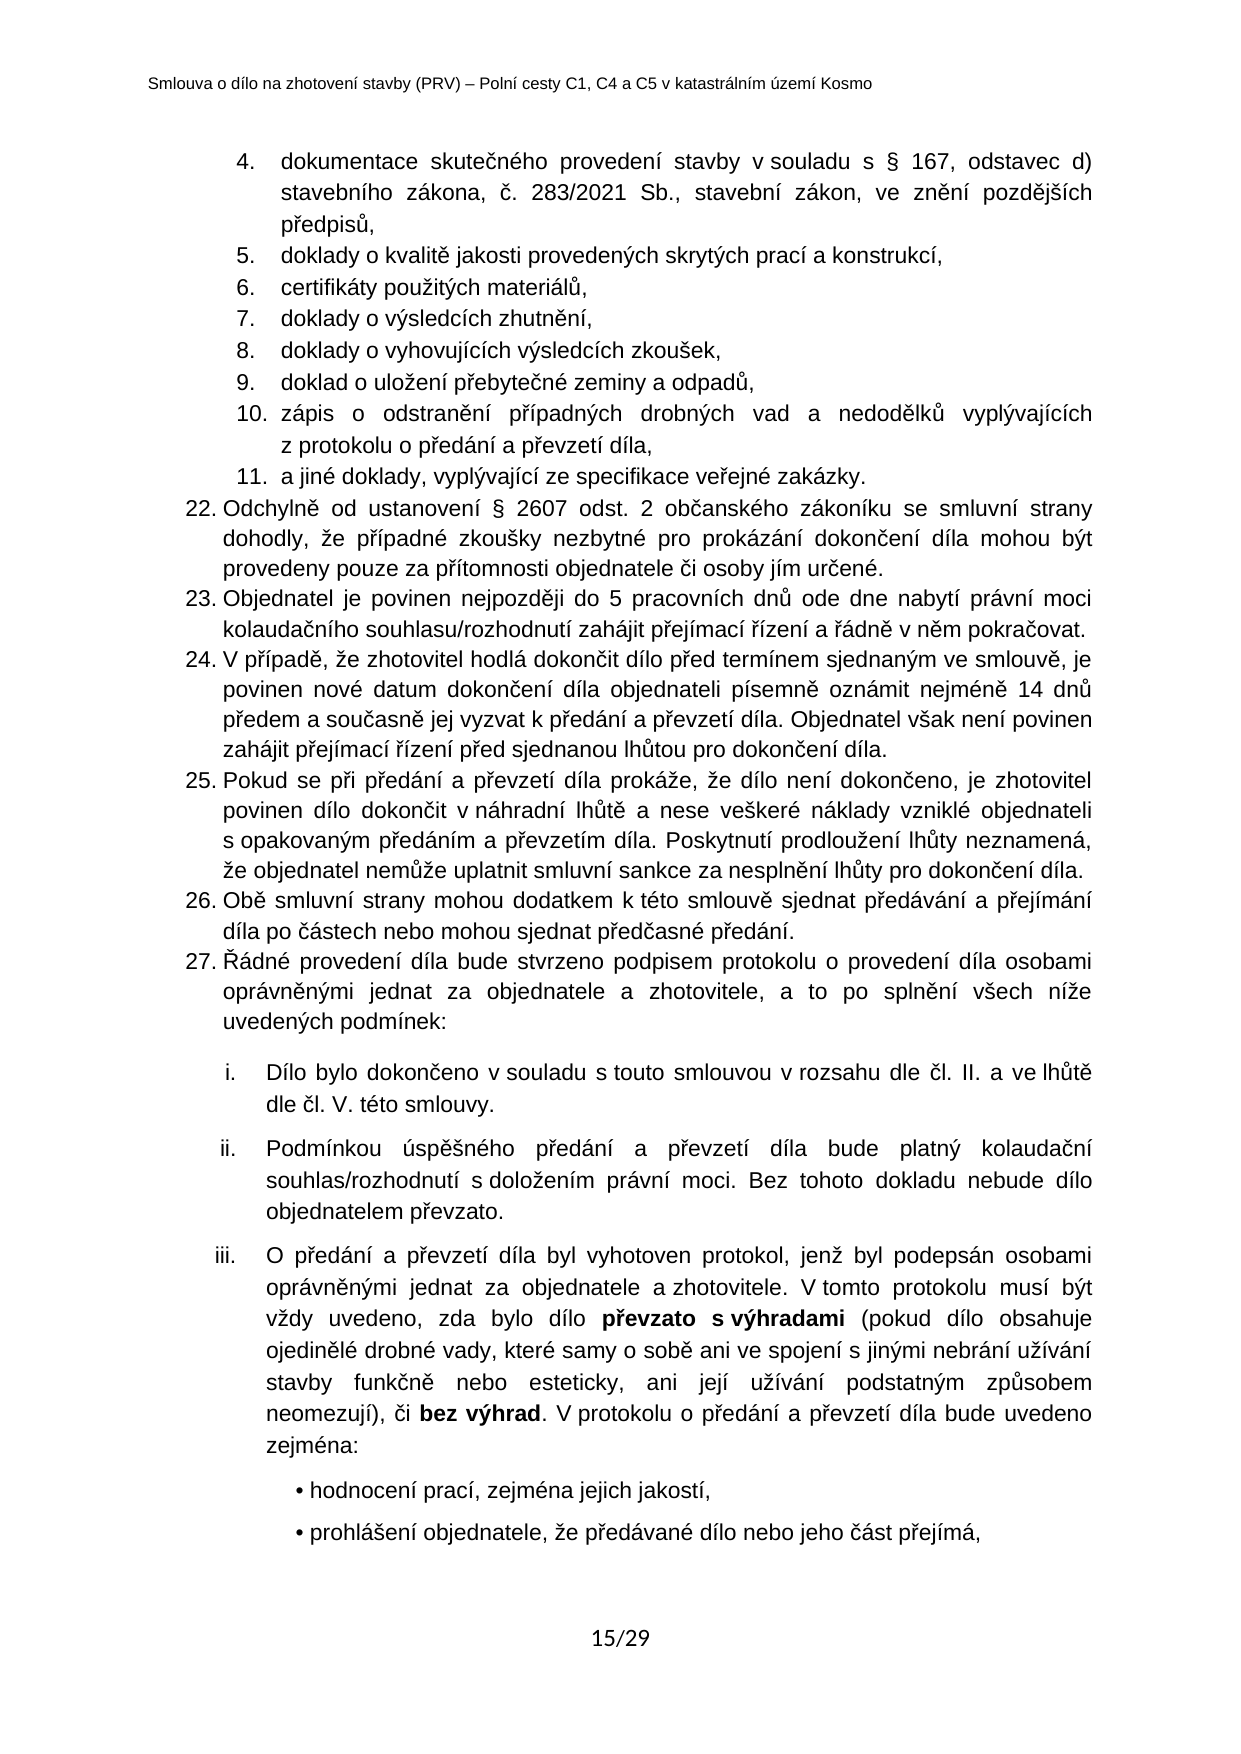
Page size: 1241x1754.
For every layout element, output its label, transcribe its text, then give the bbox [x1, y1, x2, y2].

list doklady o vyhovujících výsledcích zkoušek, [236, 337, 1093, 363]
list Odchylně od ustanovení § 2607 odst. 2 občanského zákoníku se smluvní strany dohodly, že případné zkoušky nezbytné pro prokázání dokončení díla mohou být provedeny pouze za přítomnosti objednatele či osoby jím určené. [185, 495, 1093, 582]
list Pokud se při předání a převzetí díla prokáže, že dílo není dokončeno, je zhotovitel povinen dílo dokončit v náhradní lhůtě a nese veškeré náklady vzniklé objednateli s opakovaným předáním a převzetím díla. Poskytnutí prodloužení lhůty neznamená, že objednatel nemůže uplatnit smluvní sankce za nesplnění lhůty pro dokončení díla. [185, 767, 1093, 884]
list doklady o výsledcích zhutnění, [236, 305, 1093, 332]
list Obě smluvní strany mohou dodatkem k této smlouvě sjednat předávání a přejímání díla po částech nebo mohou sjednat předčasné předání. [185, 887, 1093, 944]
text • hodnocení prací, zejména jejich jakostí, [221, 1476, 1093, 1505]
list dokumentace skutečného provedení stavby v souladu s § 167, odstavec d) stavebního zákona, č. 283/2021 Sb., stavební zákon, ve znění pozdějších předpisů, [236, 148, 1093, 237]
list a jiné doklady, vyplývající ze specifikace veřejné zakázky. [236, 463, 1093, 489]
list doklady o kvalitě jakosti provedených skrytých prací a konstrukcí, [236, 242, 1093, 269]
list doklad o uložení přebytečné zeminy a odpadů, [236, 368, 1093, 395]
list Řádné provedení díla bude stvrzeno podpisem protokolu o provedení díla osobami oprávněnými jednat za objednatele a zhotovitele, a to po splnění všech níže uvedených podmínek: [185, 948, 1093, 1035]
text • prohlášení objednatele, že předávané dílo nebo jeho část přejímá, [221, 1517, 1093, 1546]
list Podmínkou úspěšného předání a převzetí díla bude platný kolaudační souhlas/rozhodnutí s doložením právní moci. Bez tohoto dokladu nebude dílo objednatelem převzato. [236, 1135, 1093, 1224]
list Dílo bylo dokončeno v souladu s touto smlouvou v rozsahu dle čl. II. a ve lhůtě dle čl. V. této smlouvy. [236, 1059, 1093, 1117]
list zápis o odstranění případných drobných vad a nedodělků vyplývajících z protokolu o předání a převzetí díla, [236, 400, 1093, 458]
list V případě, že zhotovitel hodlá dokončit dílo před termínem sjednaným ve smlouvě, je povinen nové datum dokončení díla objednateli písemně oznámit nejméně 14 dnů předem a současně jej vyzvat k předání a převzetí díla. Objednatel však není povinen zahájit přejímací řízení před sjednanou lhůtou pro dokončení díla. [185, 646, 1093, 763]
list certifikáty použitých materiálů, [236, 274, 1093, 300]
list O předání a převzetí díla byl vyhotoven protokol, jenž byl podepsán osobami oprávněnými jednat za objednatele a zhotovitele. V tomto protokolu musí být vždy uvedeno, zda bylo dílo převzato s výhradami (pokud dílo obsahuje ojedinělé drobné vady, které samy o sobě ani ve spojení s jinými nebrání užívání stavby funkčně nebo esteticky, ani její užívání podstatným způsobem neomezují), či bez výhrad. V protokolu o předání a převzetí díla bude uvedeno zejména: [236, 1242, 1093, 1458]
list Objednatel je povinen nejpozději do 5 pracovních dnů ode dne nabytí právní moci kolaudačního souhlasu/rozhodnutí zahájit přejímací řízení a řádně v něm pokračovat. [185, 585, 1093, 642]
